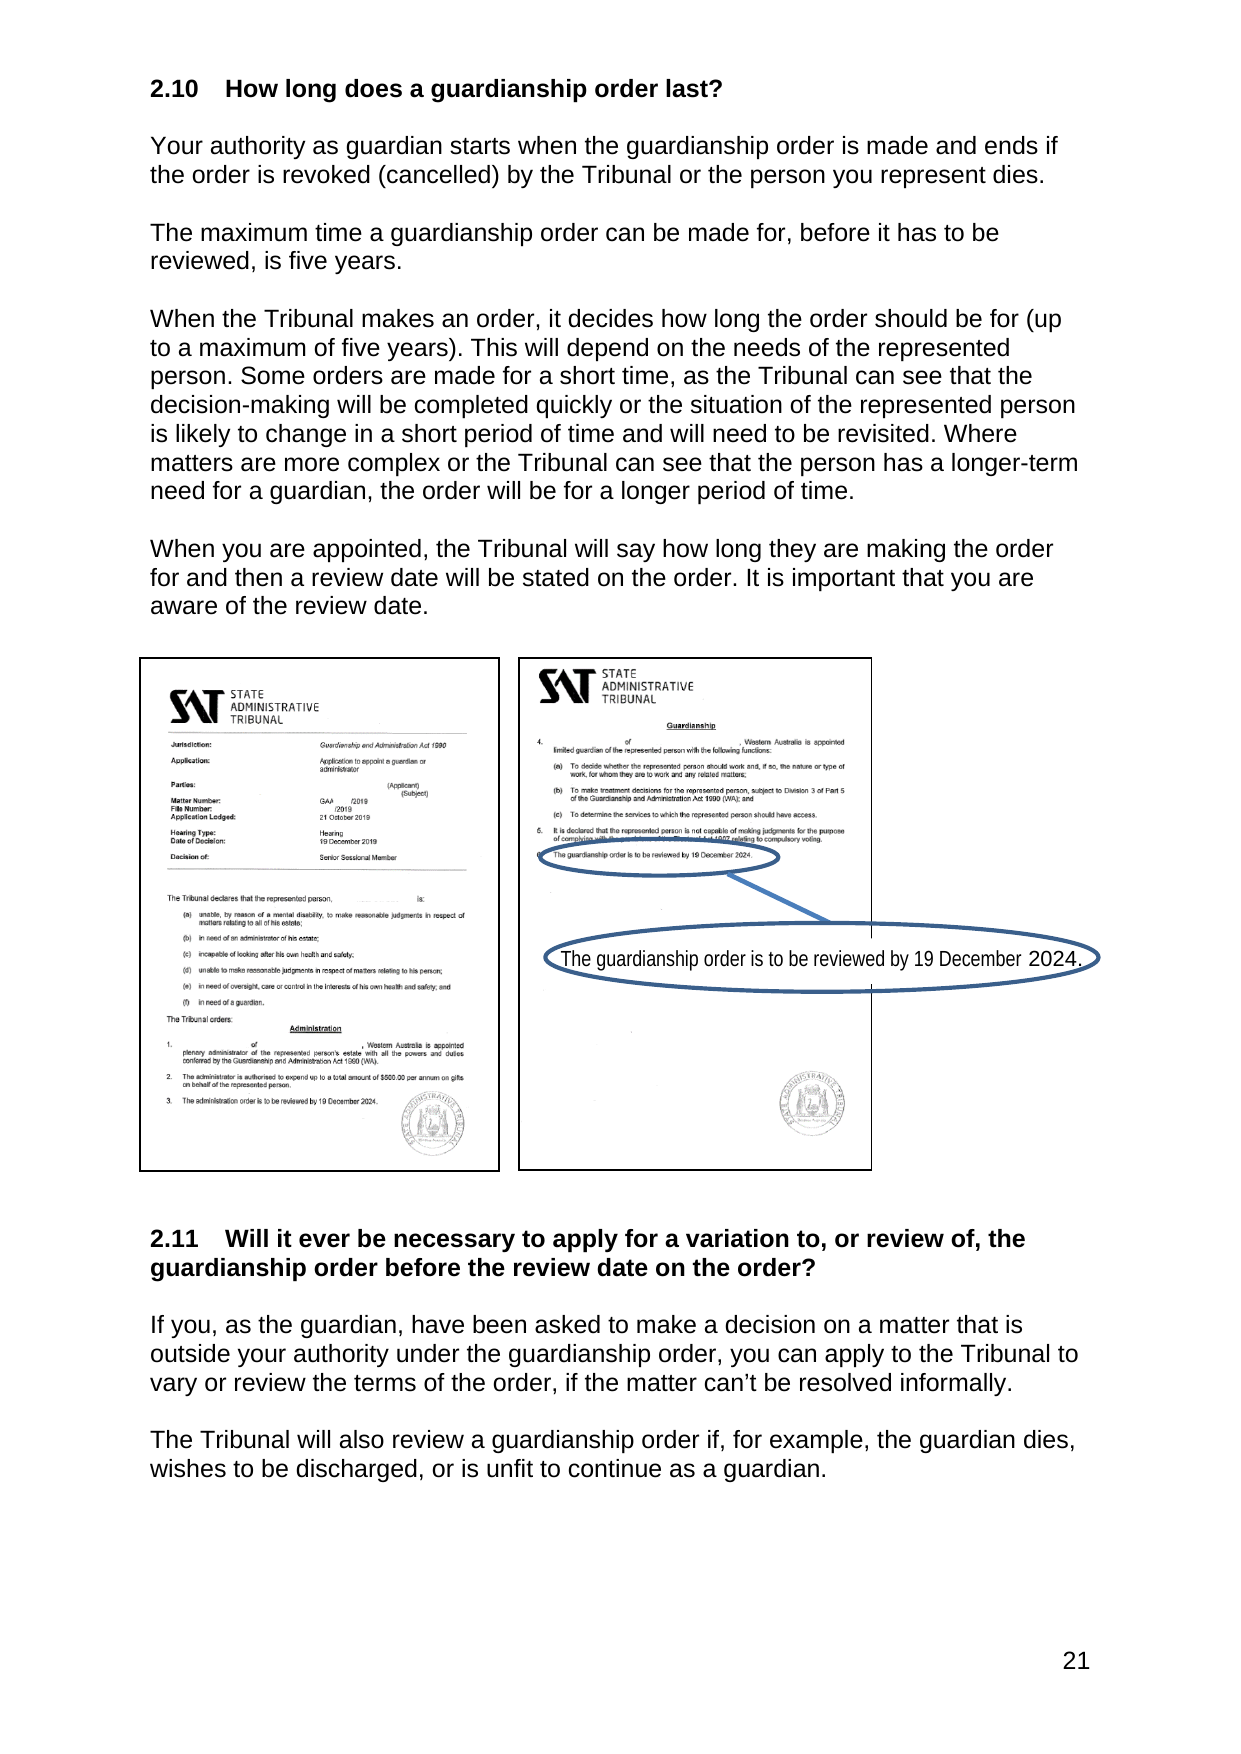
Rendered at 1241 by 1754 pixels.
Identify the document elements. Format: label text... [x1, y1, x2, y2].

text The maximum time a guardianship order can be made for, before it has to be reviewed, is five years. [150, 218, 1090, 275]
picture [141, 659, 498, 1170]
text Your authority as guardian starts when the guardianship order is made and ends if the order is revoked (cancelled) by the Tribunal or the person you represent dies. [150, 131, 1090, 189]
text 2.11 Will it ever be necessary to apply for a variation to, or review of, the guardianship order before the review date on the order? [150, 1224, 1090, 1281]
picture [543, 841, 775, 873]
text When you are appointed, the Tribunal will say how long they are making the order for and then a review date will be stated on the order. It is important that you are aware of the review date. [150, 534, 1090, 620]
text The Tribunal will also review a guardianship order if, for example, the guardian dies, wishes to be discharged, or is unfit to continue as a guardian. [150, 1425, 1090, 1483]
picture [684, 984, 871, 989]
text 2.10 How long does a guardianship order last? [150, 74, 1090, 103]
text When the Tribunal makes an order, it decides how long the order should be for (up to a maximum of five years). This will depend on the needs of the represented person. Some orders are made for a short time, as the Tribunal can see that the decision-making will be completed quickly or the situation of the represented person is likely to change in a short period of time and will need to be revisited. Where matters are more complex or the Tribunal can see that the person has a longer-term need for a guardian, the order will be for a longer period of time. [150, 304, 1090, 505]
picture [520, 659, 871, 1169]
picture [613, 926, 871, 938]
text If you, as the guardian, have been asked to make a decision on a matter that is outside your authority under the guardianship order, you can apply to the Tribunal to vary or review the terms of the order, if the matter can’t be resolved informally. [150, 1310, 1090, 1396]
